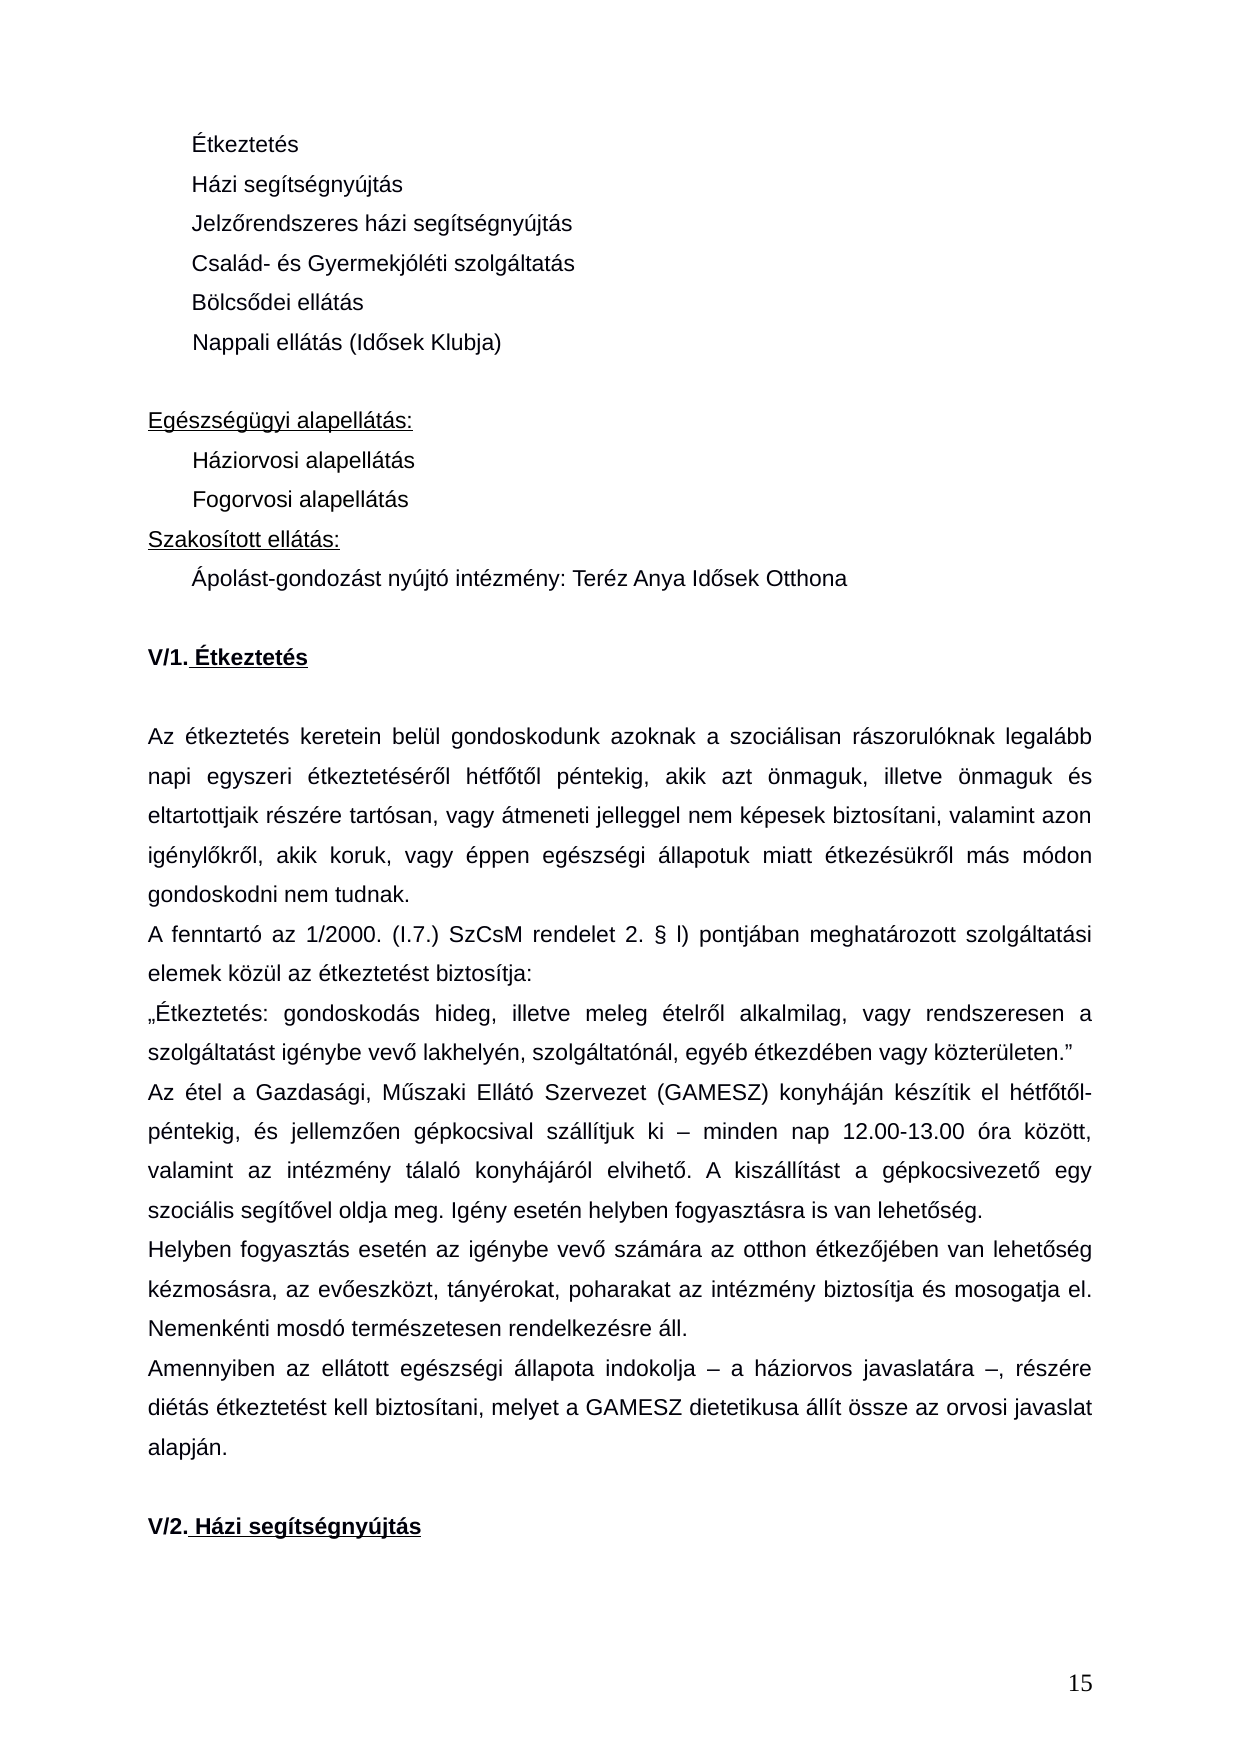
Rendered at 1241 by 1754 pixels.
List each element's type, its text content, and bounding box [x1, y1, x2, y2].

text Bölcsődei ellátás [148, 289, 1093, 315]
text Amennyiben az ellátott egészségi állapota indokolja – a háziorvos javaslatára –, részére diétás étkeztetést kell biztosítani, melyet a GAMESZ dietetikusa állít össze az orvosi javaslat alapján. [148, 1355, 1093, 1460]
text Egészségügyi alapellátás: [148, 407, 1093, 434]
text Háziorvosi alapellátás [148, 447, 1093, 473]
text Család- és Gyermekjóléti szolgáltatás [148, 249, 1093, 276]
text Az étel a Gazdasági, Műszaki Ellátó Szervezet (GAMESZ) konyháján készítik el hétfőtől-péntekig, és jellemzően gépkocsival szállítjuk ki – minden nap 12.00-13.00 óra között, valamint az intézmény tálaló konyhájáról elvihető. A kiszállítást a gépkocsivezető egy szociális segítővel oldja meg. Igény esetén helyben fogyasztásra is van lehetőség. [148, 1078, 1093, 1223]
text Ápolást-gondozást nyújtó intézmény: Teréz Anya Idősek Otthona [148, 565, 1093, 592]
text V/1. Étkeztetés [148, 644, 1093, 671]
text „Étkeztetés: gondoskodás hideg, illetve meleg ételről alkalmilag, vagy rendszeresen a szolgáltatást igénybe vevő lakhelyén, szolgáltatónál, egyéb étkezdében vagy közterületen.” [148, 999, 1093, 1065]
text Fogorvosi alapellátás [148, 486, 1093, 513]
text Nappali ellátás (Idősek Klubja) [148, 328, 1093, 355]
text A fenntartó az 1/2000. (I.7.) SzCsM rendelet 2. § l) pontjában meghatározott szolgáltatási elemek közül az étkeztetést biztosítja: [148, 921, 1093, 986]
text Házi segítségnyújtás [148, 171, 1093, 197]
text Étkeztetés [148, 131, 1093, 157]
text Jelzőrendszeres házi segítségnyújtás [148, 210, 1093, 236]
text Az étkeztetés keretein belül gondoskodunk azoknak a szociálisan rászorulóknak legalább napi egyszeri étkeztetéséről hétfőtől péntekig, akik azt önmaguk, illetve önmaguk és eltartottjaik részére tartósan, vagy átmeneti jelleggel nem képesek biztosítani, valamint azon igénylőkről, akik koruk, vagy éppen egészségi állapotuk miatt étkezésükről más módon gondoskodni nem tudnak. [148, 723, 1093, 907]
text Szakosított ellátás: [148, 526, 1093, 552]
text V/2. Házi segítségnyújtás [148, 1513, 1093, 1539]
text Helyben fogyasztás esetén az igénybe vevő számára az otthon étkezőjében van lehetőség kézmosásra, az evőeszközt, tányérokat, poharakat az intézmény biztosítja és mosogatja el. Nemenkénti mosdó természetesen rendelkezésre áll. [148, 1236, 1093, 1342]
